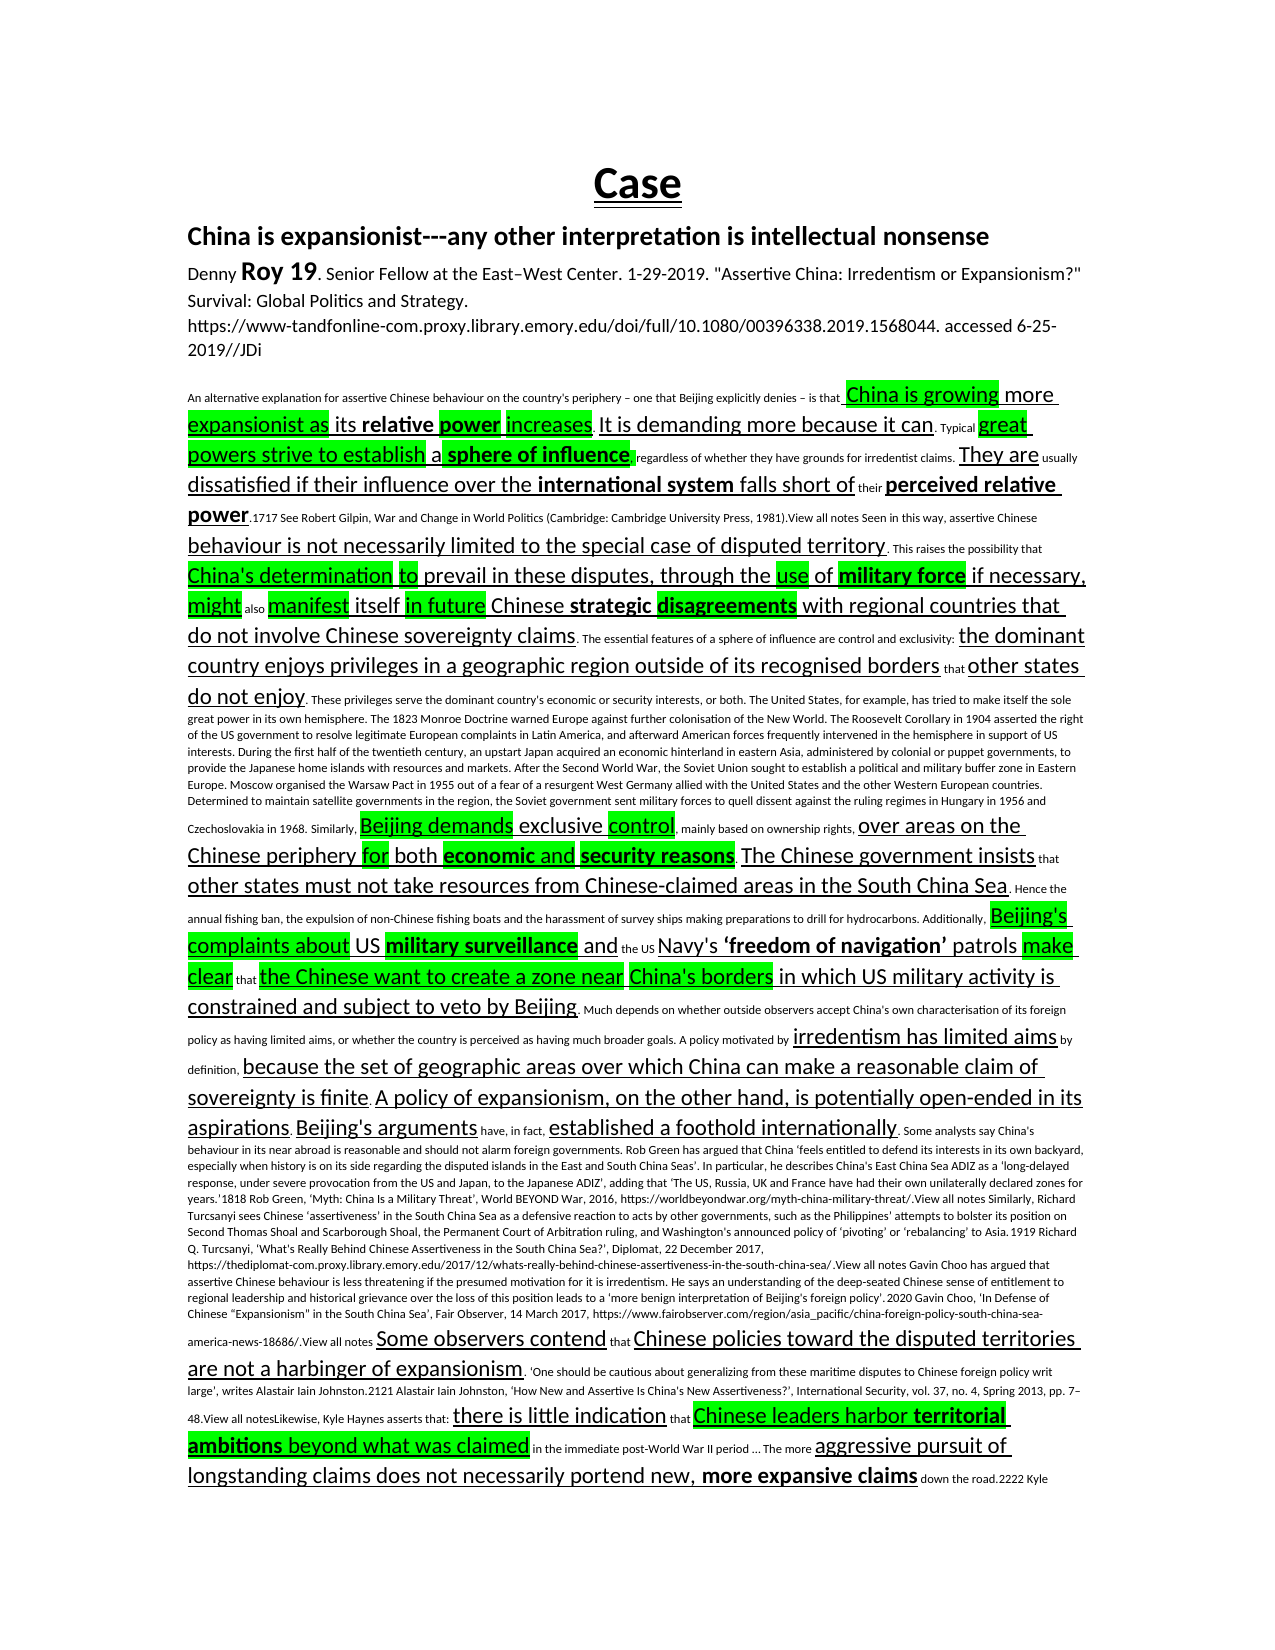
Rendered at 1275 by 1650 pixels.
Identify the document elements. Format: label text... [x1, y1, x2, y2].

subtitle Case [187, 154, 1087, 210]
text Denny Roy 19. Senior Fellow at the East–West Center. 1-29-2019. "Assertive China: Irredentism or Expansionism?" Survival: Global Politics and Strategy. https://www-tandfonline-com.proxy.library.emory.edu/doi/full/10.1080/00396338.2019.1568044. accessed 6-25-2019//JDi [187, 254, 1087, 361]
subtitle China is expansionist---any other interpretation is intellectual nonsense [187, 219, 1087, 252]
